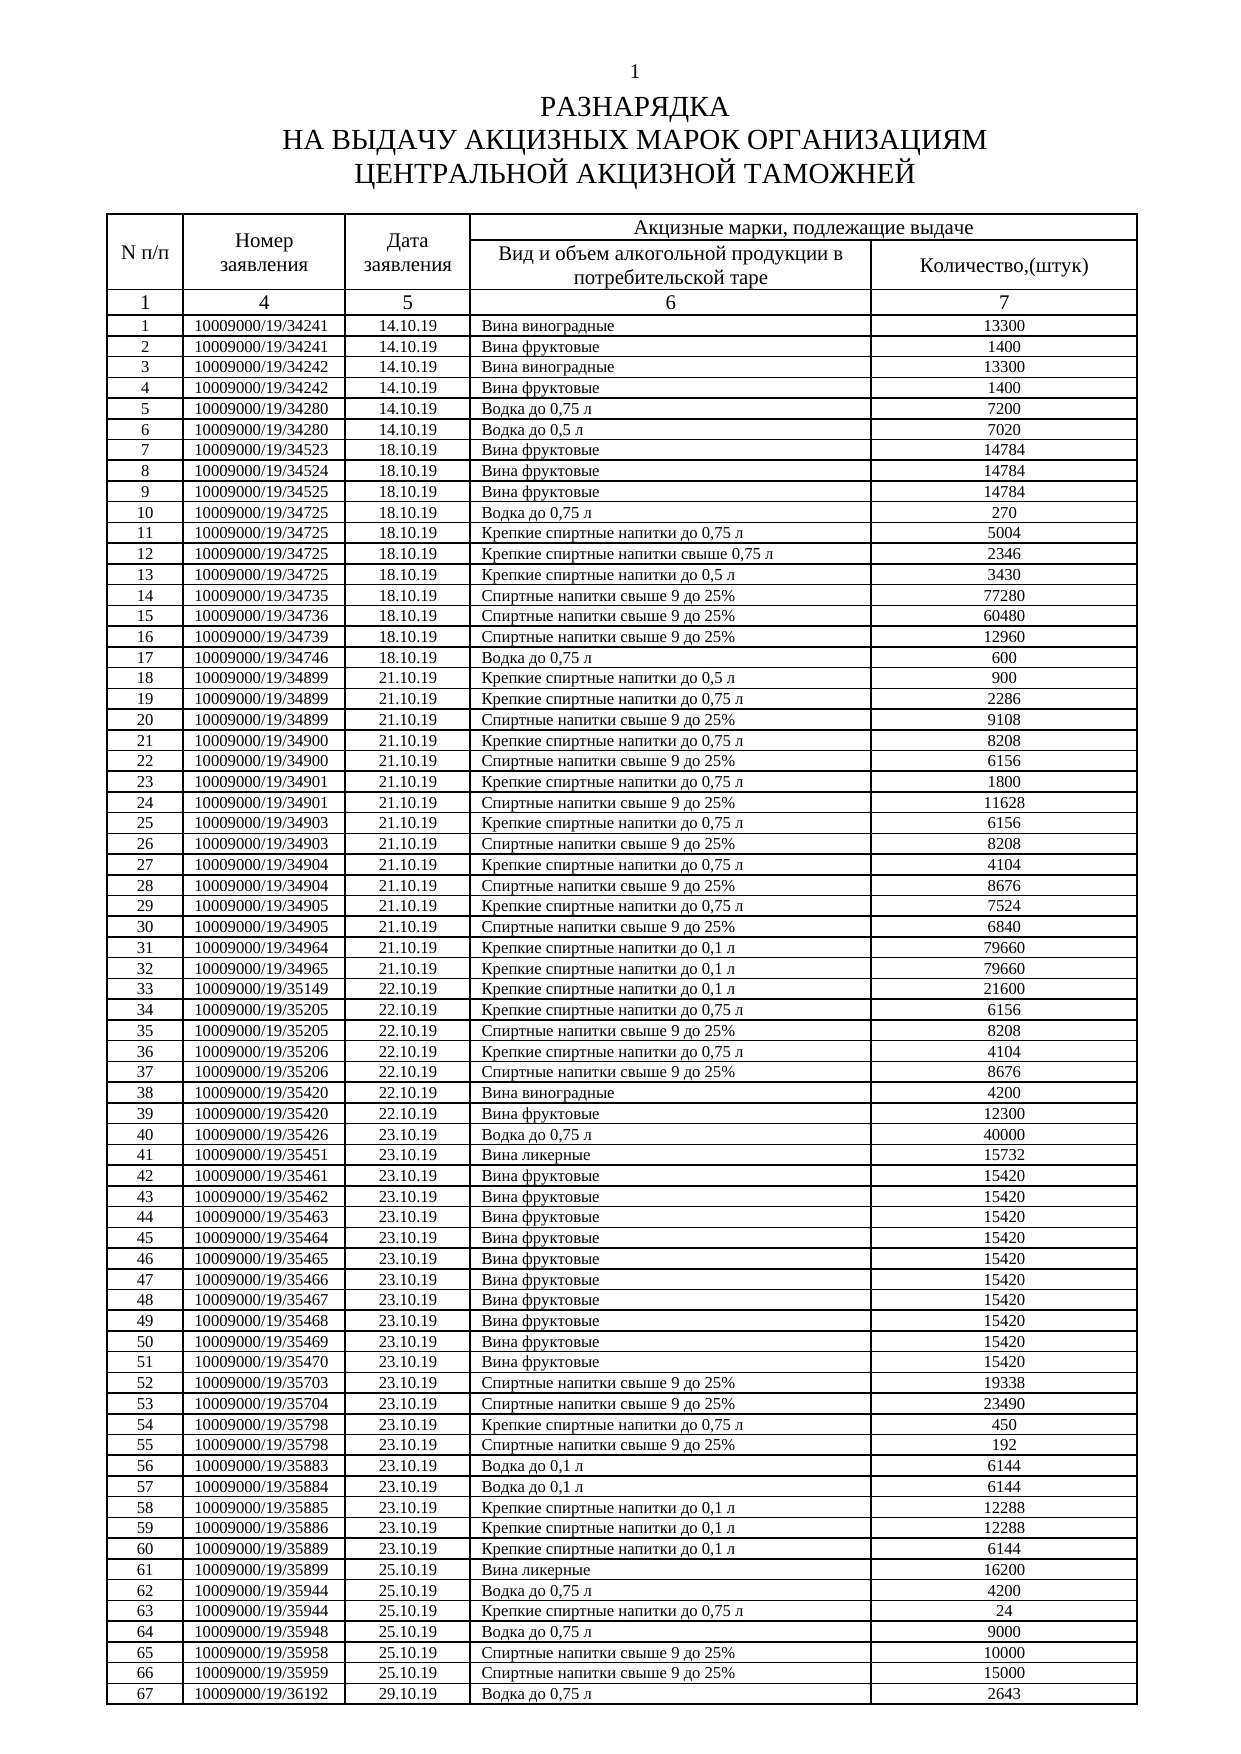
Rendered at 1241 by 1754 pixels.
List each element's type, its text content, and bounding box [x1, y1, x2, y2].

table_cell 9108 [872, 710, 1136, 729]
table_cell 10009000/19/35462 [184, 1187, 344, 1206]
table_cell 8208 [872, 834, 1136, 853]
table_cell 15420 [872, 1352, 1136, 1371]
table_cell 23.10.19 [346, 1290, 469, 1309]
table_cell 14784 [872, 440, 1136, 459]
table_cell 48 [108, 1290, 182, 1309]
table_cell 52 [108, 1373, 182, 1392]
table_cell Спиртные напитки свыше 9 до 25% [471, 793, 870, 812]
table_cell Вина фруктовые [471, 1166, 870, 1185]
table_cell 37 [108, 1062, 182, 1081]
table_cell Крепкие спиртные напитки до 0,75 л [471, 523, 870, 542]
table_cell 7020 [872, 420, 1136, 439]
table_cell 22.10.19 [346, 1083, 469, 1102]
table_cell 18.10.19 [346, 440, 469, 459]
table_cell 23.10.19 [346, 1518, 469, 1537]
table_cell 23.10.19 [346, 1187, 469, 1206]
table_cell 10009000/19/35469 [184, 1332, 344, 1351]
table_cell 15420 [872, 1311, 1136, 1330]
table_cell 22.10.19 [346, 979, 469, 998]
table_cell Спиртные напитки свыше 9 до 25% [471, 606, 870, 625]
table_cell 22.10.19 [346, 1000, 469, 1019]
table_cell 4200 [872, 1083, 1136, 1102]
table_cell 23.10.19 [346, 1166, 469, 1185]
table_cell Крепкие спиртные напитки до 0,75 л [471, 1000, 870, 1019]
table_cell 18.10.19 [346, 606, 469, 625]
table_cell 23.10.19 [346, 1332, 469, 1351]
table_header Номер заявления [184, 215, 344, 289]
table_cell 16 [108, 627, 182, 646]
table_cell Спиртные напитки свыше 9 до 25% [471, 1062, 870, 1081]
table_cell 10009000/19/34725 [184, 565, 344, 584]
table_cell 10009000/19/35944 [184, 1601, 344, 1620]
table_cell 10009000/19/34900 [184, 731, 344, 749]
table_cell 10009000/19/35704 [184, 1394, 344, 1413]
table_cell 23.10.19 [346, 1456, 469, 1475]
table_cell 23.10.19 [346, 1539, 469, 1558]
table_cell 10009000/19/34901 [184, 793, 344, 812]
table_cell 54 [108, 1415, 182, 1434]
table_cell 49 [108, 1311, 182, 1330]
table_cell Крепкие спиртные напитки до 0,1 л [471, 958, 870, 978]
table_cell 21.10.19 [346, 917, 469, 936]
table_cell Водка до 0,75 л [471, 502, 870, 522]
table_cell 58 [108, 1497, 182, 1517]
table_cell Крепкие спиртные напитки до 0,1 л [471, 1497, 870, 1517]
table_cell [471, 1601, 870, 1620]
table_cell 45 [108, 1228, 182, 1247]
table_cell 6 [471, 290, 870, 314]
table_cell Вина фруктовые [471, 1249, 870, 1268]
table_cell 8208 [872, 1021, 1136, 1040]
table_cell 15420 [872, 1270, 1136, 1288]
table_cell 9 [108, 482, 182, 501]
table_cell Крепкие спиртные напитки до 0,75 л [471, 689, 870, 708]
table_cell 22 [108, 751, 182, 770]
table_cell 23.10.19 [346, 1477, 469, 1496]
table_cell 10009000/19/34899 [184, 668, 344, 687]
table_cell 10009000/19/34903 [184, 834, 344, 853]
table_cell Вина фруктовые [471, 482, 870, 501]
table_cell 21.10.19 [346, 876, 469, 895]
table_cell Вина фруктовые [471, 440, 870, 459]
table_cell 14.10.19 [346, 378, 469, 397]
table_cell 4104 [872, 855, 1136, 874]
table_cell 18.10.19 [346, 461, 469, 480]
table_cell Водка до 0,75 л [471, 1622, 870, 1641]
table_cell 14.10.19 [346, 399, 469, 418]
table_cell 21.10.19 [346, 958, 469, 978]
table_cell 2286 [872, 689, 1136, 708]
table_cell 29 [108, 896, 182, 915]
table_cell Вина фруктовые [471, 1311, 870, 1330]
table_cell Крепкие спиртные напитки до 0,1 л [471, 1539, 870, 1558]
table_cell 25.10.19 [346, 1601, 469, 1620]
table_cell 10009000/19/34746 [184, 648, 344, 667]
table_cell 21 [108, 731, 182, 749]
table_cell 25.10.19 [346, 1663, 469, 1682]
table_cell 14.10.19 [346, 316, 469, 335]
table_cell 67 [108, 1684, 182, 1703]
table_cell 10009000/19/34903 [184, 813, 344, 832]
table_cell 10009000/19/34736 [184, 606, 344, 625]
table_cell 6144 [872, 1539, 1136, 1558]
table_cell Водка до 0,75 л [471, 1124, 870, 1143]
table_cell 18.10.19 [346, 648, 469, 667]
table_cell 10009000/19/34899 [184, 689, 344, 708]
table_cell Спиртные напитки свыше 9 до 25% [471, 1435, 870, 1454]
table_cell 4200 [872, 1580, 1136, 1599]
table_cell 5 [108, 399, 182, 418]
table_cell 22.10.19 [346, 1062, 469, 1081]
table_cell 12 [108, 544, 182, 563]
table_cell Вина фруктовые [471, 1187, 870, 1206]
table_cell 25.10.19 [346, 1643, 469, 1662]
table_cell 12288 [872, 1497, 1136, 1517]
table_cell 21.10.19 [346, 751, 469, 770]
table_cell 23.10.19 [346, 1373, 469, 1392]
table_cell Вина фруктовые [471, 1290, 870, 1309]
table_cell Вина виноградные [471, 357, 870, 376]
table_cell 10009000/19/35149 [184, 979, 344, 998]
table_cell 4 [108, 378, 182, 397]
table_cell 79660 [872, 958, 1136, 978]
table_cell 10009000/19/34899 [184, 710, 344, 729]
table_header Акцизные марки, подлежащие выдаче [471, 215, 1136, 239]
table_cell 10009000/19/35798 [184, 1415, 344, 1434]
table_cell 50 [108, 1332, 182, 1351]
table_cell 46 [108, 1249, 182, 1268]
table_cell 25 [108, 813, 182, 832]
table_cell 53 [108, 1394, 182, 1413]
table_cell 23.10.19 [346, 1415, 469, 1434]
table_cell 23.10.19 [346, 1352, 469, 1371]
table_cell 41 [108, 1145, 182, 1164]
table_cell 15420 [872, 1207, 1136, 1226]
table_cell 270 [872, 502, 1136, 522]
table_cell 10009000/19/34900 [184, 751, 344, 770]
table_cell 38 [108, 1083, 182, 1102]
table_cell 6156 [872, 1000, 1136, 1019]
table_cell 40 [108, 1124, 182, 1143]
table_cell Вина виноградные [471, 316, 870, 335]
table_cell 5004 [872, 523, 1136, 542]
table_cell 10009000/19/35461 [184, 1166, 344, 1185]
table_cell 10009000/19/34735 [184, 585, 344, 604]
table_cell 25.10.19 [346, 1622, 469, 1641]
table_cell 1400 [872, 378, 1136, 397]
table_cell 6840 [872, 917, 1136, 936]
table_cell Водка до 0,75 л [471, 1684, 870, 1703]
table_cell 6 [108, 420, 182, 439]
table_cell 57 [108, 1477, 182, 1496]
table_cell 10009000/19/34280 [184, 420, 344, 439]
table_cell Вина фруктовые [471, 1228, 870, 1247]
table_cell 61 [108, 1560, 182, 1579]
table_cell 21.10.19 [346, 938, 469, 957]
table_cell 10009000/19/34725 [184, 544, 344, 563]
table_cell 2346 [872, 544, 1136, 563]
table_cell Водка до 0,1 л [471, 1477, 870, 1496]
table_cell 21.10.19 [346, 710, 469, 729]
table_cell 35 [108, 1021, 182, 1040]
table_cell 10009000/19/35206 [184, 1062, 344, 1081]
table_cell 10009000/19/35463 [184, 1207, 344, 1226]
table_cell 4 [184, 290, 344, 314]
table_cell 10009000/19/34280 [184, 399, 344, 418]
table_cell 7200 [872, 399, 1136, 418]
table_cell 40000 [872, 1124, 1136, 1143]
table_cell 18.10.19 [346, 523, 469, 542]
table_cell 15420 [872, 1187, 1136, 1206]
table_cell 8 [108, 461, 182, 480]
table_cell 23.10.19 [346, 1207, 469, 1226]
table_cell 10 [108, 502, 182, 522]
table_cell 21.10.19 [346, 689, 469, 708]
table_cell 23.10.19 [346, 1228, 469, 1247]
table_cell 3430 [872, 565, 1136, 584]
table_cell 10009000/19/35451 [184, 1145, 344, 1164]
table_cell 10009000/19/35205 [184, 1000, 344, 1019]
table_cell Вина ликерные [471, 1560, 870, 1579]
table_cell 62 [108, 1580, 182, 1599]
table_cell 23 [108, 772, 182, 791]
table_cell 23.10.19 [346, 1435, 469, 1454]
table_cell 1400 [872, 337, 1136, 356]
table_cell 10009000/19/35889 [184, 1539, 344, 1558]
table_cell 18.10.19 [346, 627, 469, 646]
table_cell 10009000/19/35470 [184, 1352, 344, 1371]
table_cell 10009000/19/35465 [184, 1249, 344, 1268]
table_cell 10009000/19/34901 [184, 772, 344, 791]
table_cell Вина фруктовые [471, 1207, 870, 1226]
table_cell Крепкие спиртные напитки до 0,75 л [471, 855, 870, 874]
table_cell 4104 [872, 1041, 1136, 1061]
table_cell 15420 [872, 1249, 1136, 1268]
table_cell 21.10.19 [346, 668, 469, 687]
table_cell 60 [108, 1539, 182, 1558]
table_cell Количество,(штук) [872, 241, 1136, 289]
table_cell 7 [108, 440, 182, 459]
table_cell Спиртные напитки свыше 9 до 25% [471, 1021, 870, 1040]
table_cell 10009000/19/35959 [184, 1663, 344, 1682]
table_cell 65 [108, 1643, 182, 1662]
table_cell 10009000/19/35426 [184, 1124, 344, 1143]
table_cell 10009000/19/34904 [184, 876, 344, 895]
table_cell 27 [108, 855, 182, 874]
table_cell 21.10.19 [346, 731, 469, 749]
table_cell 51 [108, 1352, 182, 1371]
table_cell 25.10.19 [346, 1580, 469, 1599]
table_cell Вина фруктовые [471, 1104, 870, 1123]
table_cell 12960 [872, 627, 1136, 646]
table_cell 59 [108, 1518, 182, 1537]
table_cell 8676 [872, 1062, 1136, 1081]
table_cell 9000 [872, 1622, 1136, 1641]
table_cell 10009000/19/35206 [184, 1041, 344, 1061]
table_cell Спиртные напитки свыше 9 до 25% [471, 876, 870, 895]
table_header Дата заявления [346, 215, 469, 289]
table_cell 31 [108, 938, 182, 957]
table_cell 14784 [872, 461, 1136, 480]
table_cell Крепкие спиртные напитки до 0,75 л [471, 1415, 870, 1434]
table_cell 10009000/19/35420 [184, 1104, 344, 1123]
table_cell 17 [108, 648, 182, 667]
table_header N п/п [108, 215, 182, 289]
table_cell Крепкие спиртные напитки свыше 0,75 л [471, 544, 870, 563]
table_cell 11 [108, 523, 182, 542]
table_cell Водка до 0,75 л [471, 648, 870, 667]
table_cell Крепкие спиртные напитки до 0,75 л [471, 813, 870, 832]
table_cell 2 [108, 337, 182, 356]
table_cell 3 [108, 357, 182, 376]
table_cell 8208 [872, 731, 1136, 749]
table_cell Спиртные напитки свыше 9 до 25% [471, 627, 870, 646]
table_cell 10009000/19/34523 [184, 440, 344, 459]
table_cell 10009000/19/36192 [184, 1684, 344, 1703]
table_cell 66 [108, 1663, 182, 1682]
table_cell 25.10.19 [346, 1560, 469, 1579]
table_cell Водка до 0,75 л [471, 399, 870, 418]
table_cell 14 [108, 585, 182, 604]
table_cell 450 [872, 1415, 1136, 1434]
table_cell 10009000/19/34965 [184, 958, 344, 978]
table_cell 21.10.19 [346, 896, 469, 915]
table_cell 12300 [872, 1104, 1136, 1123]
table_cell 22.10.19 [346, 1104, 469, 1123]
table_cell Вина фруктовые [471, 378, 870, 397]
table_cell 30 [108, 917, 182, 936]
table_cell 10009000/19/34905 [184, 917, 344, 936]
table_cell 10009000/19/35468 [184, 1311, 344, 1330]
table_cell Крепкие спиртные напитки до 0,75 л [471, 1041, 870, 1061]
table_cell 900 [872, 668, 1136, 687]
table_cell Вина фруктовые [471, 1332, 870, 1351]
table_cell 36 [108, 1041, 182, 1061]
table_cell 15420 [872, 1228, 1136, 1247]
table_cell Вина фруктовые [471, 1352, 870, 1371]
table_cell 23.10.19 [346, 1270, 469, 1288]
table_cell 23.10.19 [346, 1124, 469, 1143]
table_cell Вина фруктовые [471, 1270, 870, 1288]
table_cell 10009000/19/35466 [184, 1270, 344, 1288]
table_cell 21.10.19 [346, 855, 469, 874]
table_cell 12288 [872, 1518, 1136, 1537]
table_cell 10009000/19/34241 [184, 316, 344, 335]
table_cell Спиртные напитки свыше 9 до 25% [471, 1643, 870, 1662]
table_cell 60480 [872, 606, 1136, 625]
table_cell Крепкие спиртные напитки до 0,75 л [471, 772, 870, 791]
table_cell 13 [108, 565, 182, 584]
table_cell 14.10.19 [346, 337, 469, 356]
table_cell 29.10.19 [346, 1684, 469, 1703]
table_cell Спиртные напитки свыше 9 до 25% [471, 1373, 870, 1392]
table_cell 15420 [872, 1332, 1136, 1351]
table_cell Крепкие спиртные напитки до 0,1 л [471, 938, 870, 957]
table_cell 10009000/19/35944 [184, 1580, 344, 1599]
table_cell 13300 [872, 357, 1136, 376]
table_cell 10009000/19/34739 [184, 627, 344, 646]
table_cell 23490 [872, 1394, 1136, 1413]
table_cell 28 [108, 876, 182, 895]
table_cell Крепкие спиртные напитки до 0,75 л [471, 896, 870, 915]
table_cell 10009000/19/35464 [184, 1228, 344, 1247]
table_cell 18.10.19 [346, 544, 469, 563]
table_cell 23.10.19 [346, 1394, 469, 1413]
table_cell 26 [108, 834, 182, 853]
table_cell 11628 [872, 793, 1136, 812]
table_cell 15732 [872, 1145, 1136, 1164]
table_cell Крепкие спиртные напитки до 0,75 л [471, 731, 870, 749]
table_cell 10009000/19/34242 [184, 357, 344, 376]
table_cell 13300 [872, 316, 1136, 335]
table_cell 47 [108, 1270, 182, 1288]
table_cell 5 [346, 290, 469, 314]
table_cell 10009000/19/34524 [184, 461, 344, 480]
table_cell 63 [108, 1601, 182, 1620]
table_cell 10009000/19/35948 [184, 1622, 344, 1641]
table_cell Крепкие спиртные напитки до 0,1 л [471, 979, 870, 998]
table_cell 18.10.19 [346, 502, 469, 522]
table_cell 14.10.19 [346, 420, 469, 439]
table_cell 10000 [872, 1643, 1136, 1662]
table_cell 23.10.19 [346, 1311, 469, 1330]
table_cell 10009000/19/34725 [184, 502, 344, 522]
table_cell 10009000/19/34241 [184, 337, 344, 356]
table_cell 10009000/19/35958 [184, 1643, 344, 1662]
table_cell 22.10.19 [346, 1021, 469, 1040]
table_cell 18.10.19 [346, 482, 469, 501]
table_cell 10009000/19/34525 [184, 482, 344, 501]
table_cell 10009000/19/35467 [184, 1290, 344, 1309]
table_cell 79660 [872, 938, 1136, 957]
table_cell 18.10.19 [346, 565, 469, 584]
table_cell 77280 [872, 585, 1136, 604]
table_cell 10009000/19/34725 [184, 523, 344, 542]
table_cell Спиртные напитки свыше 9 до 25% [471, 1394, 870, 1413]
table_cell 10009000/19/35885 [184, 1497, 344, 1517]
table_cell 39 [108, 1104, 182, 1123]
table_cell 10009000/19/35205 [184, 1021, 344, 1040]
table_cell 10009000/19/34242 [184, 378, 344, 397]
table_cell 2643 [872, 1684, 1136, 1703]
table_cell 19338 [872, 1373, 1136, 1392]
table_cell 33 [108, 979, 182, 998]
table_cell 10009000/19/35798 [184, 1435, 344, 1454]
table_cell 1 [108, 290, 182, 314]
table_cell Вина фруктовые [471, 461, 870, 480]
table_cell Вина ликерные [471, 1145, 870, 1164]
table_cell 10009000/19/35886 [184, 1518, 344, 1537]
table_cell Спиртные напитки свыше 9 до 25% [471, 585, 870, 604]
table_cell 6144 [872, 1456, 1136, 1475]
table_cell 32 [108, 958, 182, 978]
table_cell 192 [872, 1435, 1136, 1454]
text ЦЕНТРАЛЬНОЙ АКЦИЗНОЙ ТАМОЖНЕЙ [118, 156, 1152, 189]
table_cell 44 [108, 1207, 182, 1226]
table_cell 24 [108, 793, 182, 812]
table_cell 18 [108, 668, 182, 687]
table_cell 10009000/19/34905 [184, 896, 344, 915]
table_cell 64 [108, 1622, 182, 1641]
table_cell Водка до 0,5 л [471, 420, 870, 439]
table_cell 6156 [872, 813, 1136, 832]
table_cell 21.10.19 [346, 834, 469, 853]
table_cell 21600 [872, 979, 1136, 998]
table_cell 34 [108, 1000, 182, 1019]
table_cell Спиртные напитки свыше 9 до 25% [471, 710, 870, 729]
table_cell Крепкие спиртные напитки до 0,5 л [471, 668, 870, 687]
table_cell 10009000/19/34964 [184, 938, 344, 957]
table_cell 10009000/19/35883 [184, 1456, 344, 1475]
table_cell 43 [108, 1187, 182, 1206]
table_cell 15420 [872, 1290, 1136, 1309]
table_cell 6156 [872, 751, 1136, 770]
table_cell 23.10.19 [346, 1497, 469, 1517]
table_cell 21.10.19 [346, 793, 469, 812]
table_cell 23.10.19 [346, 1145, 469, 1164]
table_cell 24 [872, 1601, 1136, 1620]
table_cell 1800 [872, 772, 1136, 791]
table_cell 1 [108, 316, 182, 335]
table_cell Крепкие спиртные напитки до 0,1 л [471, 1518, 870, 1537]
table_cell 10009000/19/34904 [184, 855, 344, 874]
table_cell 8676 [872, 876, 1136, 895]
table_cell 22.10.19 [346, 1041, 469, 1061]
table_cell Вид и объем алкогольной продукции в потребительской таре [471, 241, 870, 289]
table_cell 42 [108, 1166, 182, 1185]
table_cell 10009000/19/35420 [184, 1083, 344, 1102]
table_cell 6144 [872, 1477, 1136, 1496]
table_cell 15 [108, 606, 182, 625]
table_cell 15420 [872, 1166, 1136, 1185]
table_cell 10009000/19/35884 [184, 1477, 344, 1496]
table_cell 20 [108, 710, 182, 729]
table_cell 18.10.19 [346, 585, 469, 604]
table_cell 55 [108, 1435, 182, 1454]
table_cell Спиртные напитки свыше 9 до 25% [471, 834, 870, 853]
table_cell 14.10.19 [346, 357, 469, 376]
table_cell 10009000/19/35703 [184, 1373, 344, 1392]
table_cell 16200 [872, 1560, 1136, 1579]
table_cell 21.10.19 [346, 813, 469, 832]
table_cell 600 [872, 648, 1136, 667]
table_cell 7524 [872, 896, 1136, 915]
table_cell 23.10.19 [346, 1249, 469, 1268]
table_cell Крепкие спиртные напитки до 0,5 л [471, 565, 870, 584]
table_cell 15000 [872, 1663, 1136, 1682]
table_cell 19 [108, 689, 182, 708]
text НА ВЫДАЧУ АКЦИЗНЫХ МАРОК ОРГАНИЗАЦИЯМ [118, 122, 1152, 156]
table_cell 10009000/19/35899 [184, 1560, 344, 1579]
table_cell 21.10.19 [346, 772, 469, 791]
table_cell 56 [108, 1456, 182, 1475]
table_cell 14784 [872, 482, 1136, 501]
table_cell Вина фруктовые [471, 337, 870, 356]
table_cell 7 [872, 290, 1136, 314]
table_cell Водка до 0,75 л [471, 1580, 870, 1599]
table_cell Спиртные напитки свыше 9 до 25% [471, 751, 870, 770]
text РАЗНАРЯДКА [118, 89, 1152, 122]
table_cell Спиртные напитки свыше 9 до 25% [471, 917, 870, 936]
table_cell Водка до 0,1 л [471, 1456, 870, 1475]
table_cell Вина виноградные [471, 1083, 870, 1102]
table_cell Спиртные напитки свыше 9 до 25% [471, 1663, 870, 1682]
